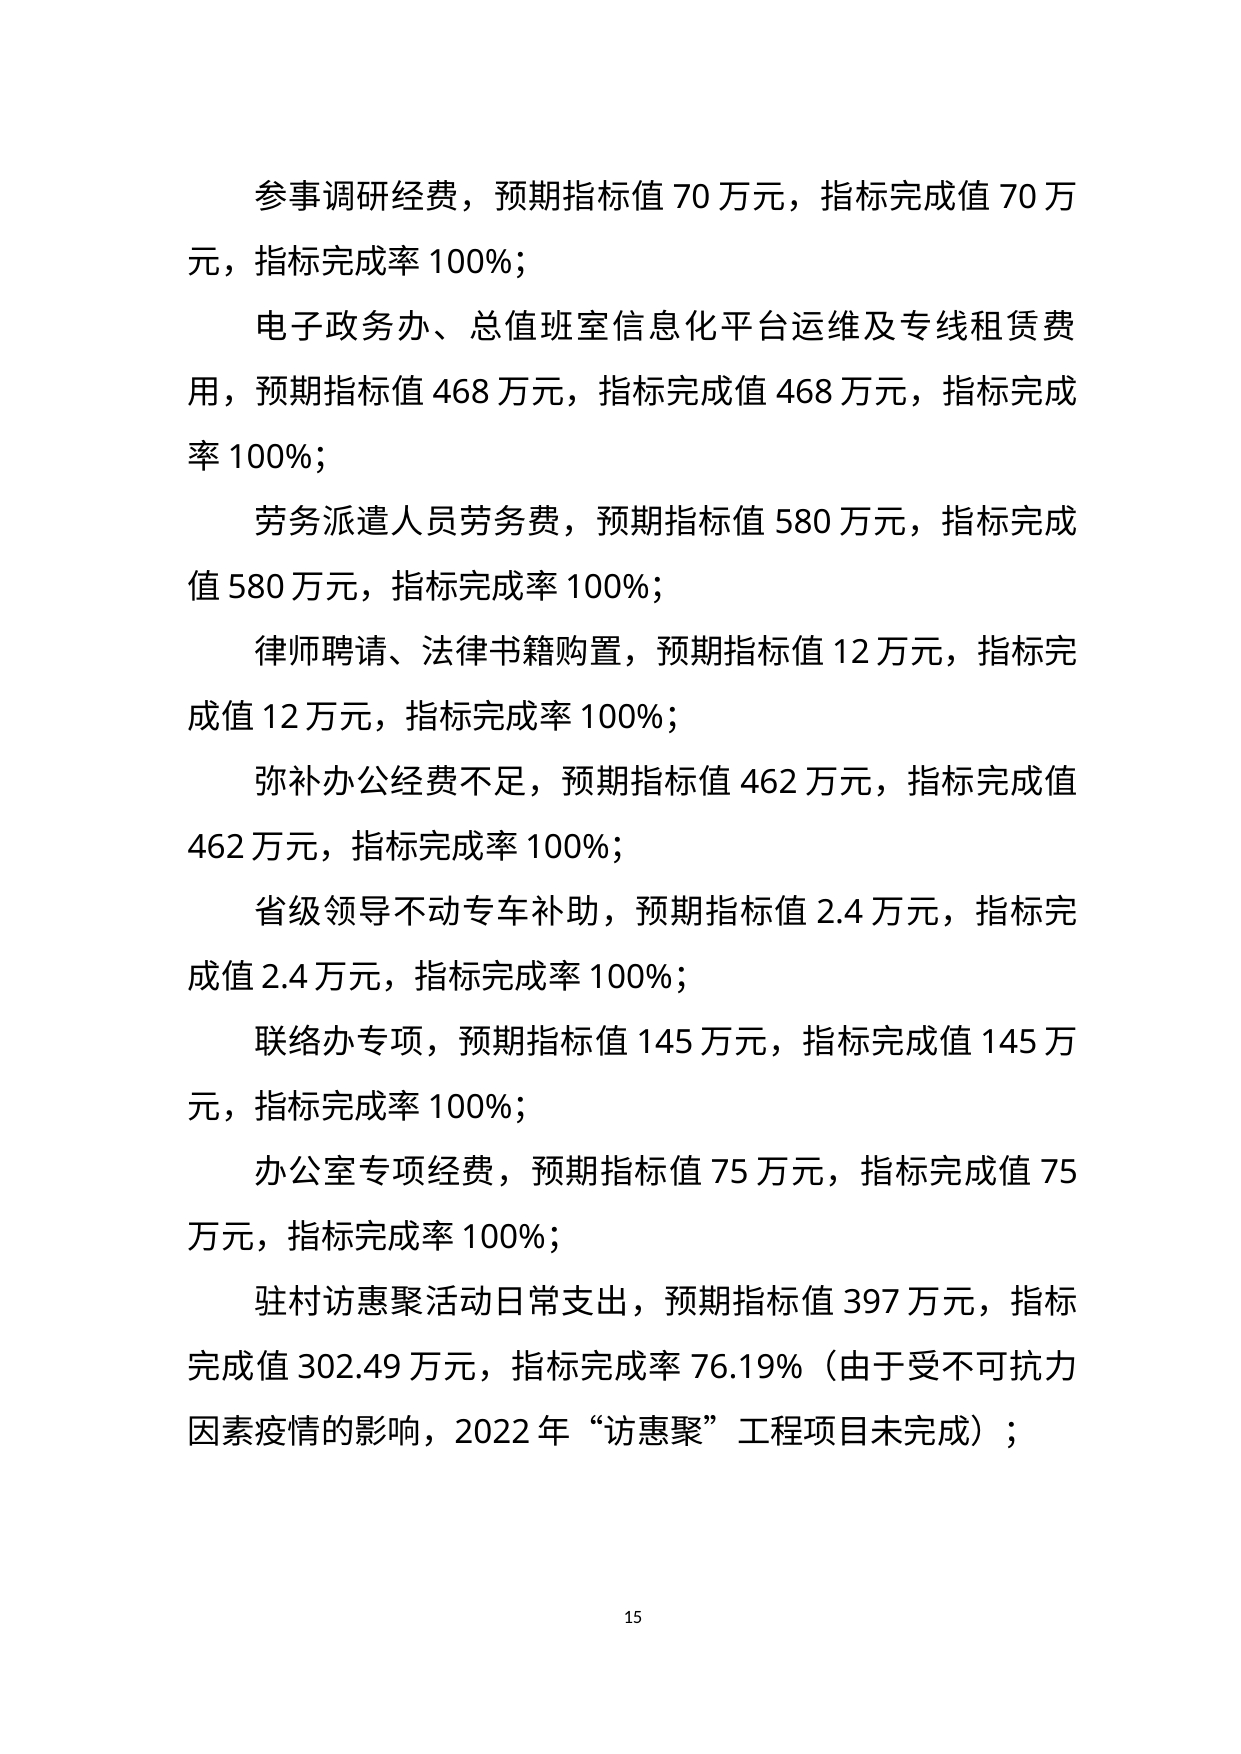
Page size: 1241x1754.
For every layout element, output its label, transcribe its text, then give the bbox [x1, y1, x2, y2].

list 电子政务办、总值班室信息化平台运维及专线租赁费用，预期指标值468万元，指标完成值468万元，指标完成率100%； [187, 292, 1078, 487]
list 弥补办公经费不足，预期指标值462万元，指标完成值462万元，指标完成率100%； [187, 747, 1078, 877]
list 办公室专项经费，预期指标值75万元，指标完成值75万元，指标完成率100%； [187, 1137, 1078, 1267]
list 省级领导不动专车补助，预期指标值2.4万元，指标完成值2.4万元，指标完成率100%； [187, 877, 1078, 1007]
list 驻村访惠聚活动日常支出，预期指标值397万元，指标完成值302.49万元，指标完成率76.19%（由于受不可抗力因素疫情的影响，2022年“访惠聚”工程项目未完成）； [187, 1267, 1078, 1528]
list 律师聘请、法律书籍购置，预期指标值12万元，指标完成值12万元，指标完成率100%； [187, 617, 1078, 747]
list 劳务派遣人员劳务费，预期指标值580万元，指标完成值580万元，指标完成率100%； [187, 487, 1078, 617]
list 参事调研经费，预期指标值70万元，指标完成值70万元，指标完成率100%； [187, 162, 1078, 292]
list 联络办专项，预期指标值145万元，指标完成值145万元，指标完成率100%； [187, 1007, 1078, 1137]
